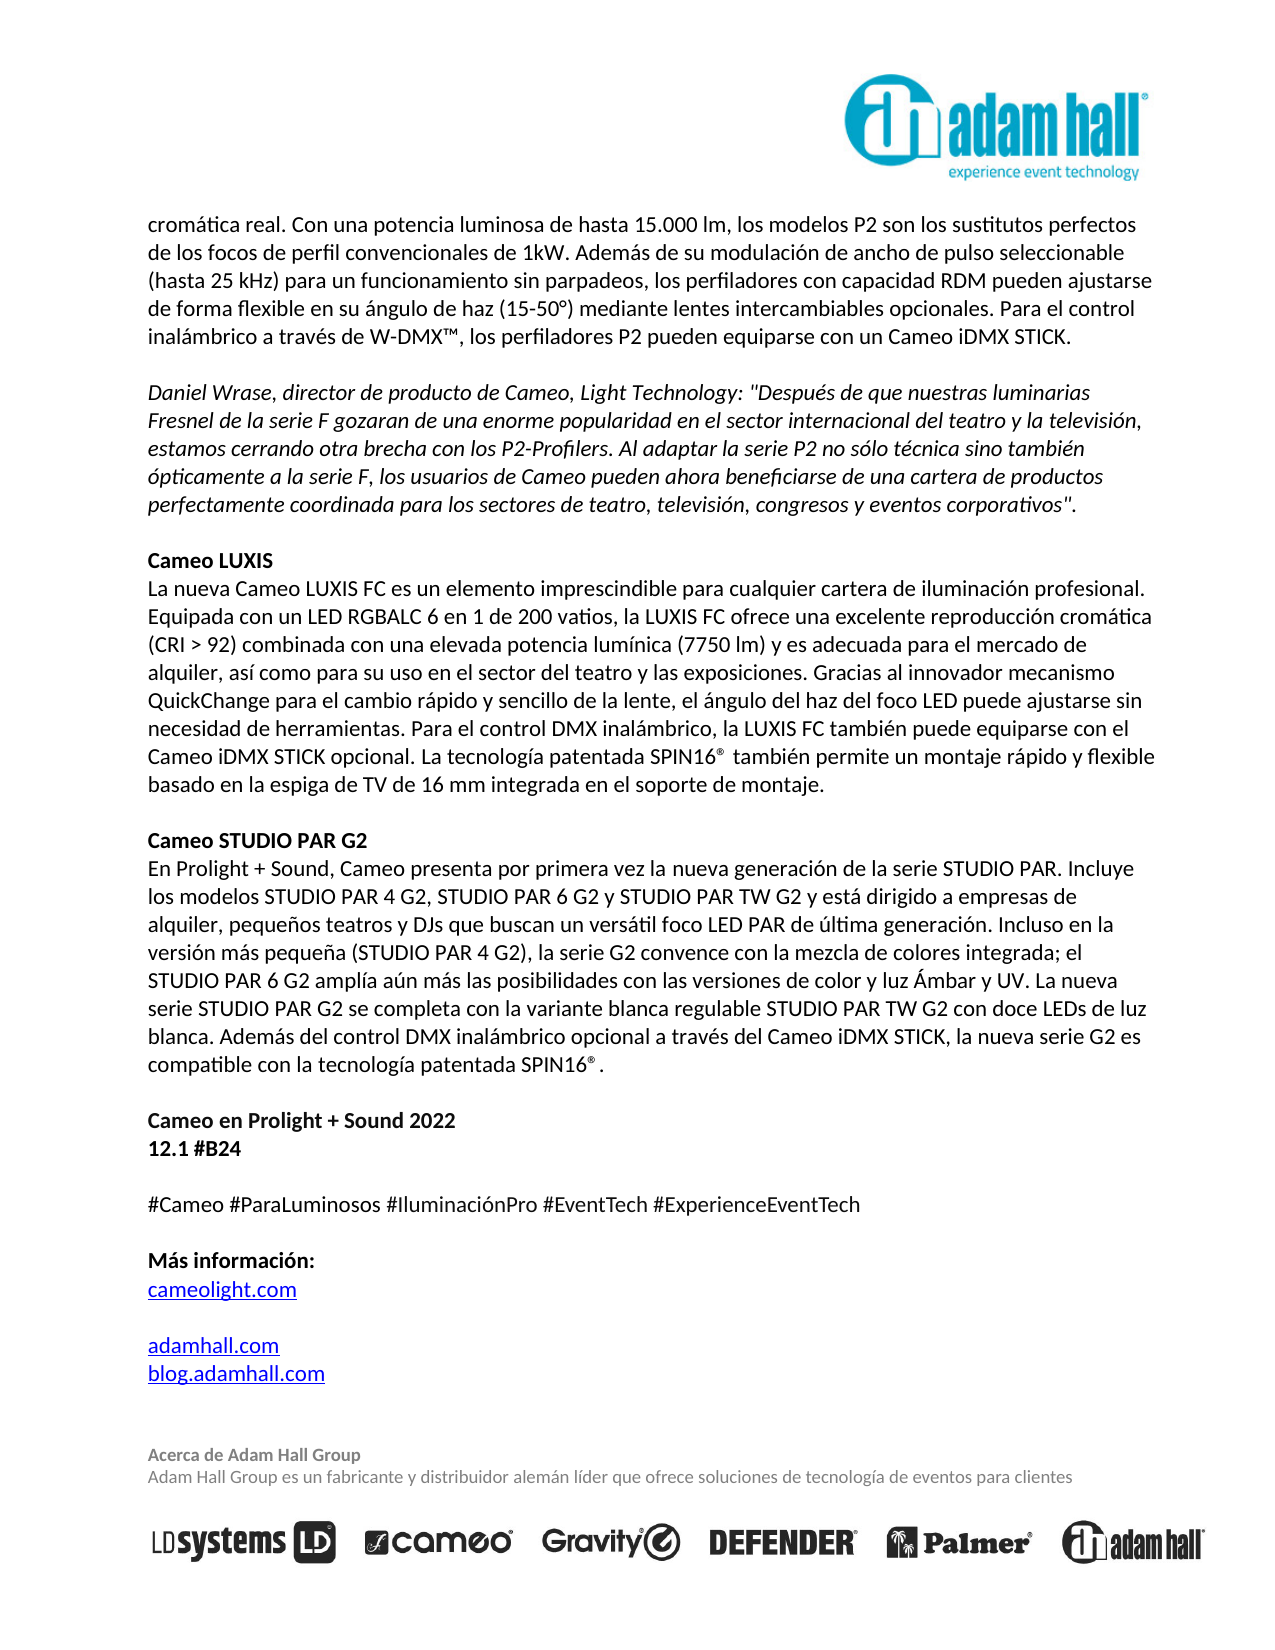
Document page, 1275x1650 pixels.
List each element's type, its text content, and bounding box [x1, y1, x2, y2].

text adamhall.com blog.adamhall.com [148, 1331, 1158, 1387]
text Más información: [148, 1247, 1158, 1275]
text Daniel Wrase, director de producto de Cameo, Light Technology: "Después de que nuestras luminarias Fresnel de la serie F gozaran de una enorme popularidad en el sector internacional del teatro y la televisión, estamos cerrando otra brecha con los P2-Profilers. Al adaptar la serie P2 no sólo técnica sino también ópticamente a la serie F, los usuarios de Cameo pueden ahora beneficiarse de una cartera de productos perfectamente coordinada para los sectores de teatro, televisión, congresos y eventos corporativos". [148, 378, 1158, 518]
text cameolight.com [148, 1275, 1158, 1303]
text La nueva Cameo LUXIS FC es un elemento imprescindible para cualquier cartera de iluminación profesional. Equipada con un LED RGBALC 6 en 1 de 200 vatios, la LUXIS FC ofrece una excelente reproducción cromática (CRI > 92) combinada con una elevada potencia lumínica (7750 lm) y es adecuada para el mercado de alquiler, así como para su uso en el sector del teatro y las exposiciones. Gracias al innovador mecanismo QuickChange para el cambio rápido y sencillo de la lente, el ángulo del haz del foco LED puede ajustarse sin necesidad de herramientas. Para el control DMX inalámbrico, la LUXIS FC también puede equiparse con el Cameo iDMX STICK opcional. La tecnología patentada SPIN16® también permite un montaje rápido y flexible basado en la espiga de TV de 16 mm integrada en el soporte de montaje. [148, 574, 1158, 798]
text Cameo en Prolight + Sound 2022 [148, 1107, 1158, 1134]
text En Prolight + Sound, Cameo presenta por primera vez la nueva generación de la serie STUDIO PAR. Incluye los modelos STUDIO PAR 4 G2, STUDIO PAR 6 G2 y STUDIO PAR TW G2 y está dirigido a empresas de alquiler, pequeños teatros y DJs que buscan un versátil foco LED PAR de última generación. Incluso en la versión más pequeña (STUDIO PAR 4 G2), la serie G2 convence con la mezcla de colores integrada; el STUDIO PAR 6 G2 amplía aún más las posibilidades con las versiones de color y luz Ámbar y UV. La nueva serie STUDIO PAR G2 se completa con la variante blanca regulable STUDIO PAR TW G2 con doce LEDs de luz blanca. Además del control DMX inalámbrico opcional a través del Cameo iDMX STICK, la nueva serie G2 es compatible con la tecnología patentada SPIN16®. [148, 854, 1158, 1078]
text Cameo STUDIO PAR G2 [148, 826, 1158, 854]
text Acerca de Adam Hall Group [148, 1443, 1158, 1466]
text #Cameo #ParaLuminosos #IluminaciónPro #EventTech #ExperienceEventTech [148, 1191, 1158, 1219]
picture [835, 73, 1158, 182]
text Cameo LUXIS [148, 546, 1158, 574]
picture [147, 1508, 1208, 1576]
text 12.1 #B24 [148, 1134, 1158, 1163]
